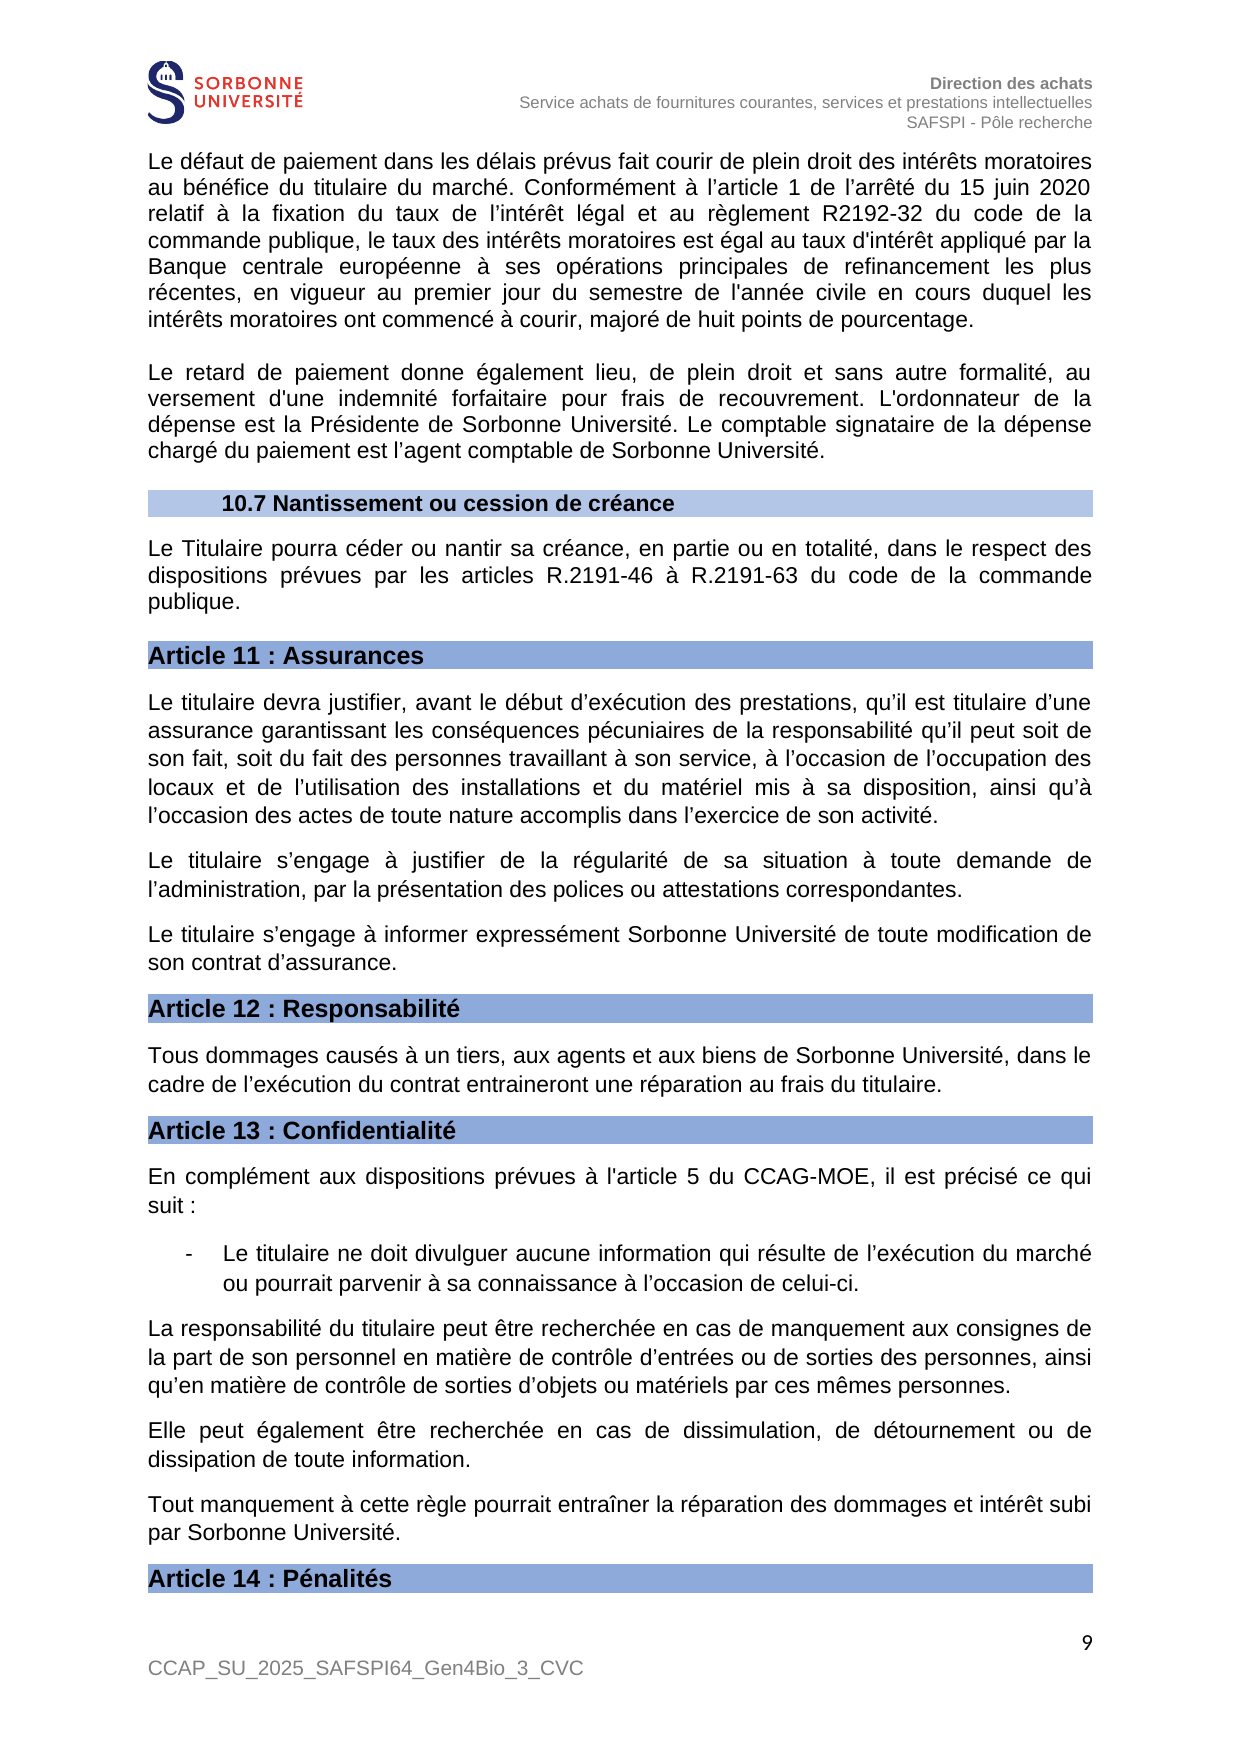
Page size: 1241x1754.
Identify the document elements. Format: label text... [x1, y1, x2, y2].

text Le titulaire s’engage à informer expressément Sorbonne Université de toute modification de son contrat d’assurance. [148, 921, 1093, 976]
text Article 11 : Assurances [148, 641, 1093, 669]
text Le défaut de paiement dans les délais prévus fait courir de plein droit des intérêts moratoires au bénéfice du titulaire du marché. Conformément à l’article 1 de l’arrêté du 15 juin 2020 relatif à la fixation du taux de l’intérêt légal et au règlement R2192-32 du code de la commande publique, le taux des intérêts moratoires est égal au taux d'intérêt appliqué par la Banque centrale européenne à ses opérations principales de refinancement les plus récentes, en vigueur au premier jour du semestre de l'année civile en cours duquel les intérêts moratoires ont commencé à courir, majoré de huit points de pourcentage. [148, 148, 1093, 332]
text 10.7 Nantissement ou cession de créance [148, 490, 1093, 517]
text Article 14 : Pénalités [148, 1564, 1093, 1593]
picture [147, 61, 303, 124]
text Le Titulaire pourra céder ou nantir sa créance, en partie ou en totalité, dans le respect des dispositions prévues par les articles R.2191-46 à R.2191-63 du code de la commande publique. [148, 535, 1093, 614]
text Tout manquement à cette règle pourrait entraîner la réparation des dommages et intérêt subi par Sorbonne Université. [148, 1491, 1093, 1546]
list Le titulaire ne doit divulguer aucune information qui résulte de l’exécution du marché ou pourrait parvenir à sa connaissance à l’occasion de celui-ci. [185, 1237, 1093, 1297]
text Elle peut également être recherchée en cas de dissimulation, de détournement ou de dissipation de toute information. [148, 1417, 1093, 1472]
text Article 12 : Responsabilité [148, 994, 1093, 1023]
text Le titulaire s’engage à justifier de la régularité de sa situation à toute demande de l’administration, par la présentation des polices ou attestations correspondantes. [148, 847, 1093, 902]
text Tous dommages causés à un tiers, aux agents et aux biens de Sorbonne Université, dans le cadre de l’exécution du contrat entraineront une réparation au frais du titulaire. [148, 1042, 1093, 1097]
text En complément aux dispositions prévues à l'article 5 du CCAG-MOE, il est précisé ce qui suit : [148, 1163, 1093, 1218]
text La responsabilité du titulaire peut être recherchée en cas de manquement aux consignes de la part de son personnel en matière de contrôle d’entrées ou de sorties des personnes, ainsi qu’en matière de contrôle de sorties d’objets ou matériels par ces mêmes personnes. [148, 1315, 1093, 1398]
text Article 13 : Confidentialité [148, 1116, 1093, 1144]
text Le retard de paiement donne également lieu, de plein droit et sans autre formalité, au versement d'une indemnité forfaitaire pour frais de recouvrement. L'ordonnateur de la dépense est la Présidente de Sorbonne Université. Le comptable signataire de la dépense chargé du paiement est l’agent comptable de Sorbonne Université. [148, 358, 1093, 464]
text Le titulaire devra justifier, avant le début d’exécution des prestations, qu’il est titulaire d’une assurance garantissant les conséquences pécuniaires de la responsabilité qu’il peut soit de son fait, soit du fait des personnes travaillant à son service, à l’occasion de l’occupation des locaux et de l’utilisation des installations et du matériel mis à sa disposition, ainsi qu’à l’occasion des actes de toute nature accomplis dans l’exercice de son activité. [148, 688, 1093, 828]
